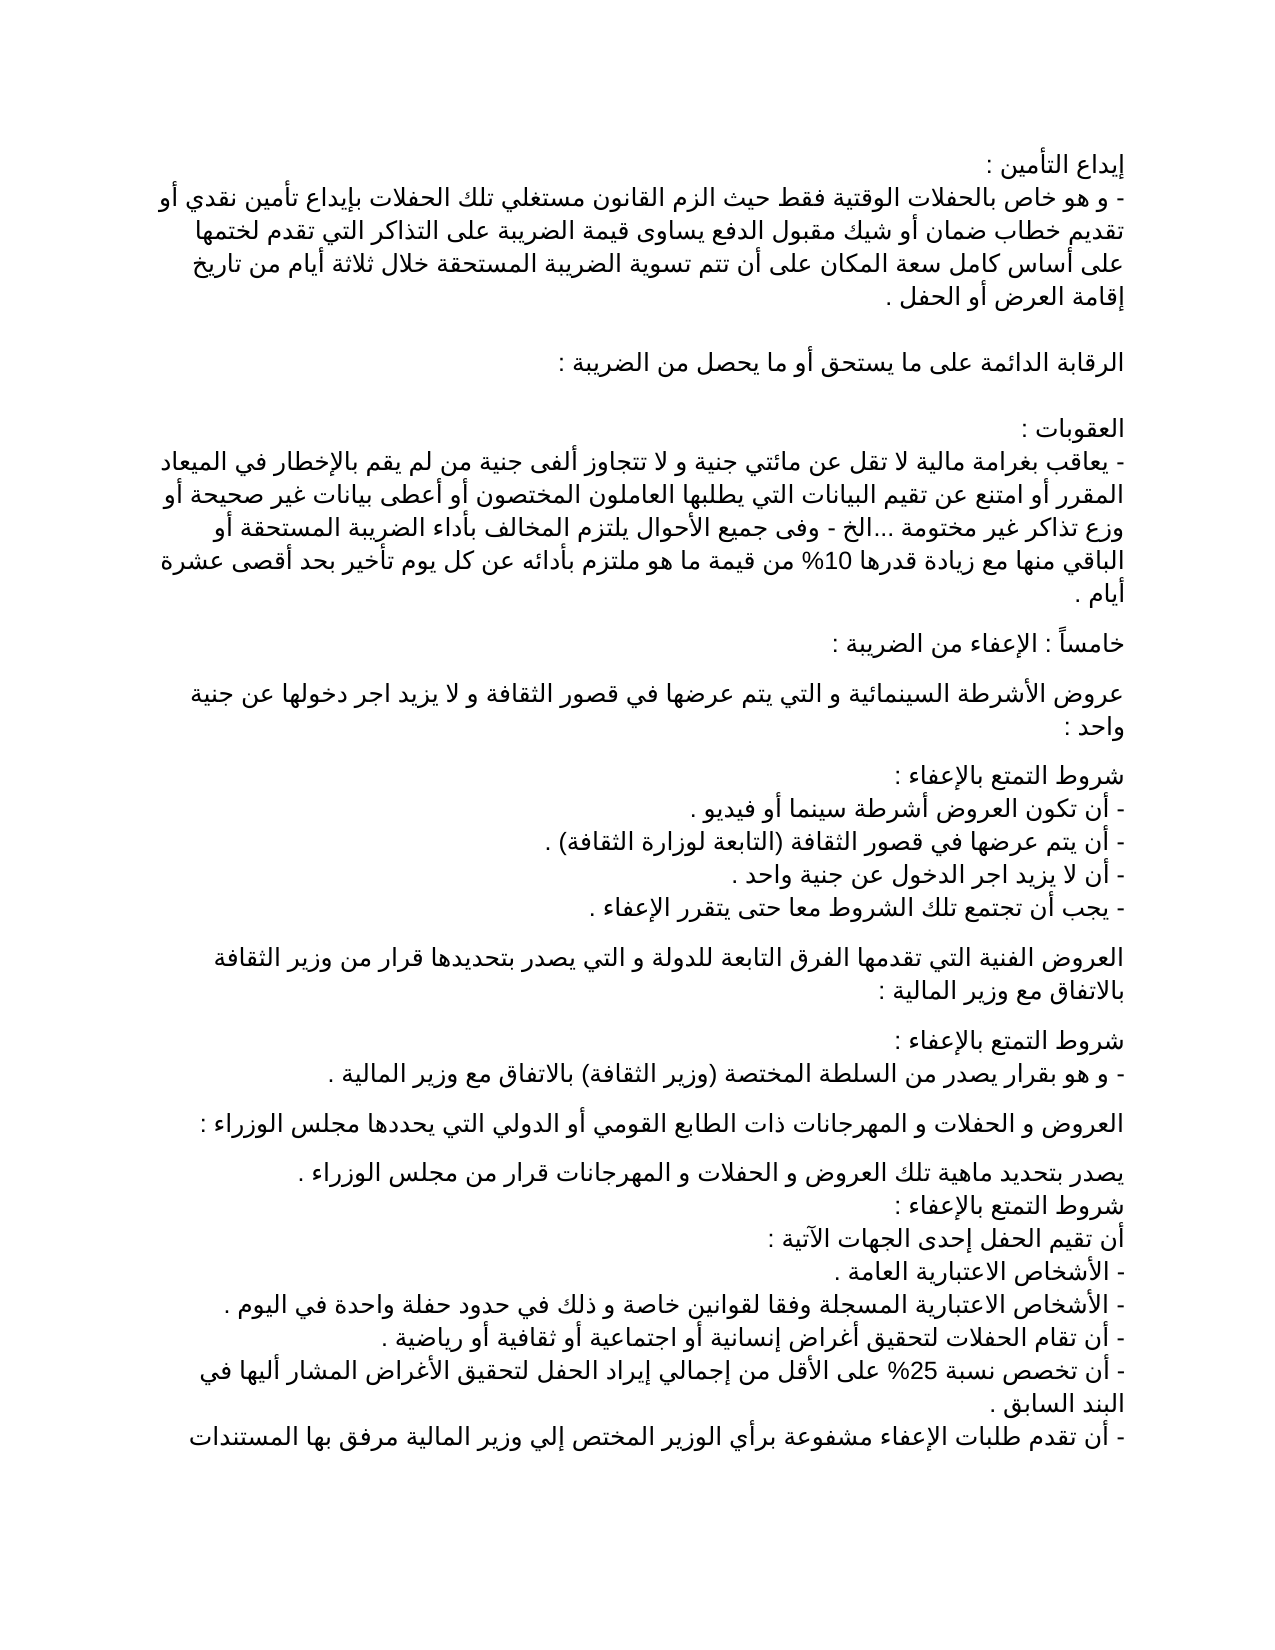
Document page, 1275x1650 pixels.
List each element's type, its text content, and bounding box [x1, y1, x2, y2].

text عروض الأشرطة السينمائية و التي يتم عرضها في قصور الثقافة و لا يزيد اجر دخولها عن جنية واحد : [150, 679, 1125, 740]
text إيداع التأمين : - و هو خاص بالحفلات الوقتية فقط حيث الزم القانون مستغلي تلك الحفلات بإيداع تأمين نقدي أو تقديم خطاب ضمان أو شيك مقبول الدفع يساوى قيمة الضريبة على التذاكر التي تقدم لختمها على أساس كامل سعة المكان على أن تتم تسوية الضريبة المستحقة خلال ثلاثة أيام من تاريخ إقامة العرض أو الحفل . الرقابة الدائمة على ما يستحق أو ما يحصل من الضريبة : العقوبات : - يعاقب بغرامة مالية لا تقل عن مائتي جنية و لا تتجاوز ألفى جنية من لم يقم بالإخطار في الميعاد المقرر أو امتنع عن تقيم البيانات التي يطلبها العاملون المختصون أو أعطى بيانات غير صحيحة أو وزع تذاكر غير مختومة ...الخ - وفى جميع الأحوال يلتزم المخالف بأداء الضريبة المستحقة أو الباقي منها مع زيادة قدرها 10% من قيمة ما هو ملتزم بأدائه عن كل يوم تأخير بحد أقصى عشرة أيام . [150, 150, 1125, 608]
text العروض و الحفلات و المهرجانات ذات الطابع القومي أو الدولي التي يحددها مجلس الوزراء : [150, 1108, 1125, 1137]
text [150, 1158, 1125, 1451]
text خامساً : الإعفاء من الضريبة : [150, 629, 1125, 658]
text العروض الفنية التي تقدمها الفرق التابعة للدولة و التي يصدر بتحديدها قرار من وزير الثقافة بالاتفاق مع وزير المالية : [150, 943, 1125, 1005]
text شروط التمتع بالإعفاء : - و هو بقرار يصدر من السلطة المختصة (وزير الثقافة) بالاتفاق مع وزير المالية . [150, 1026, 1125, 1088]
text شروط التمتع بالإعفاء : - أن تكون العروض أشرطة سينما أو فيديو . - أن يتم عرضها في قصور الثقافة (التابعة لوزارة الثقافة) . - أن لا يزيد اجر الدخول عن جنية واحد . - يجب أن تجتمع تلك الشروط معا حتى يتقرر الإعفاء . [150, 761, 1125, 922]
